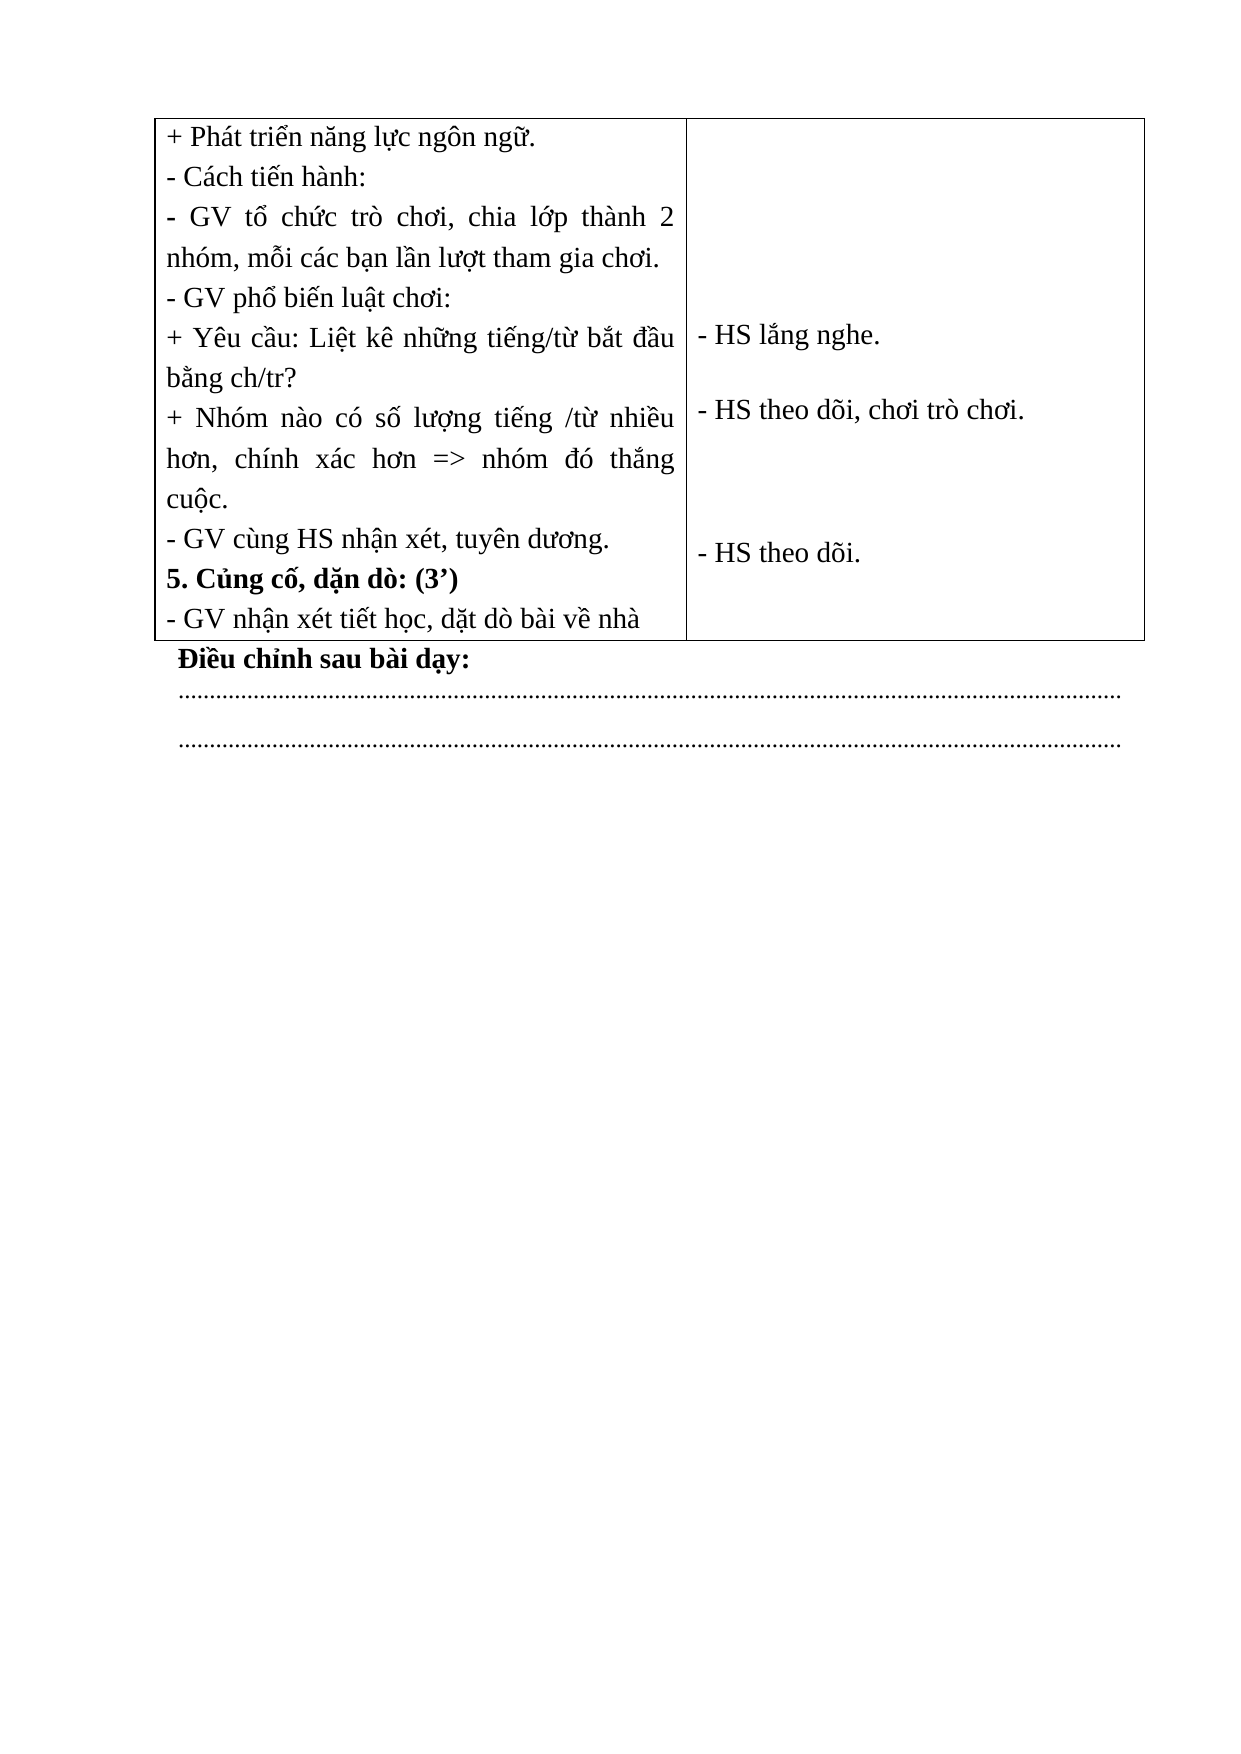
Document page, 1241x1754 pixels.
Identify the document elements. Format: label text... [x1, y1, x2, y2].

text Điều chỉnh sau bài dạy: [177, 641, 1122, 675]
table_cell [156, 119, 686, 640]
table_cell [687, 119, 1144, 640]
text .............................................................................................................................................................................................................................................................................................................. [177, 675, 1122, 754]
